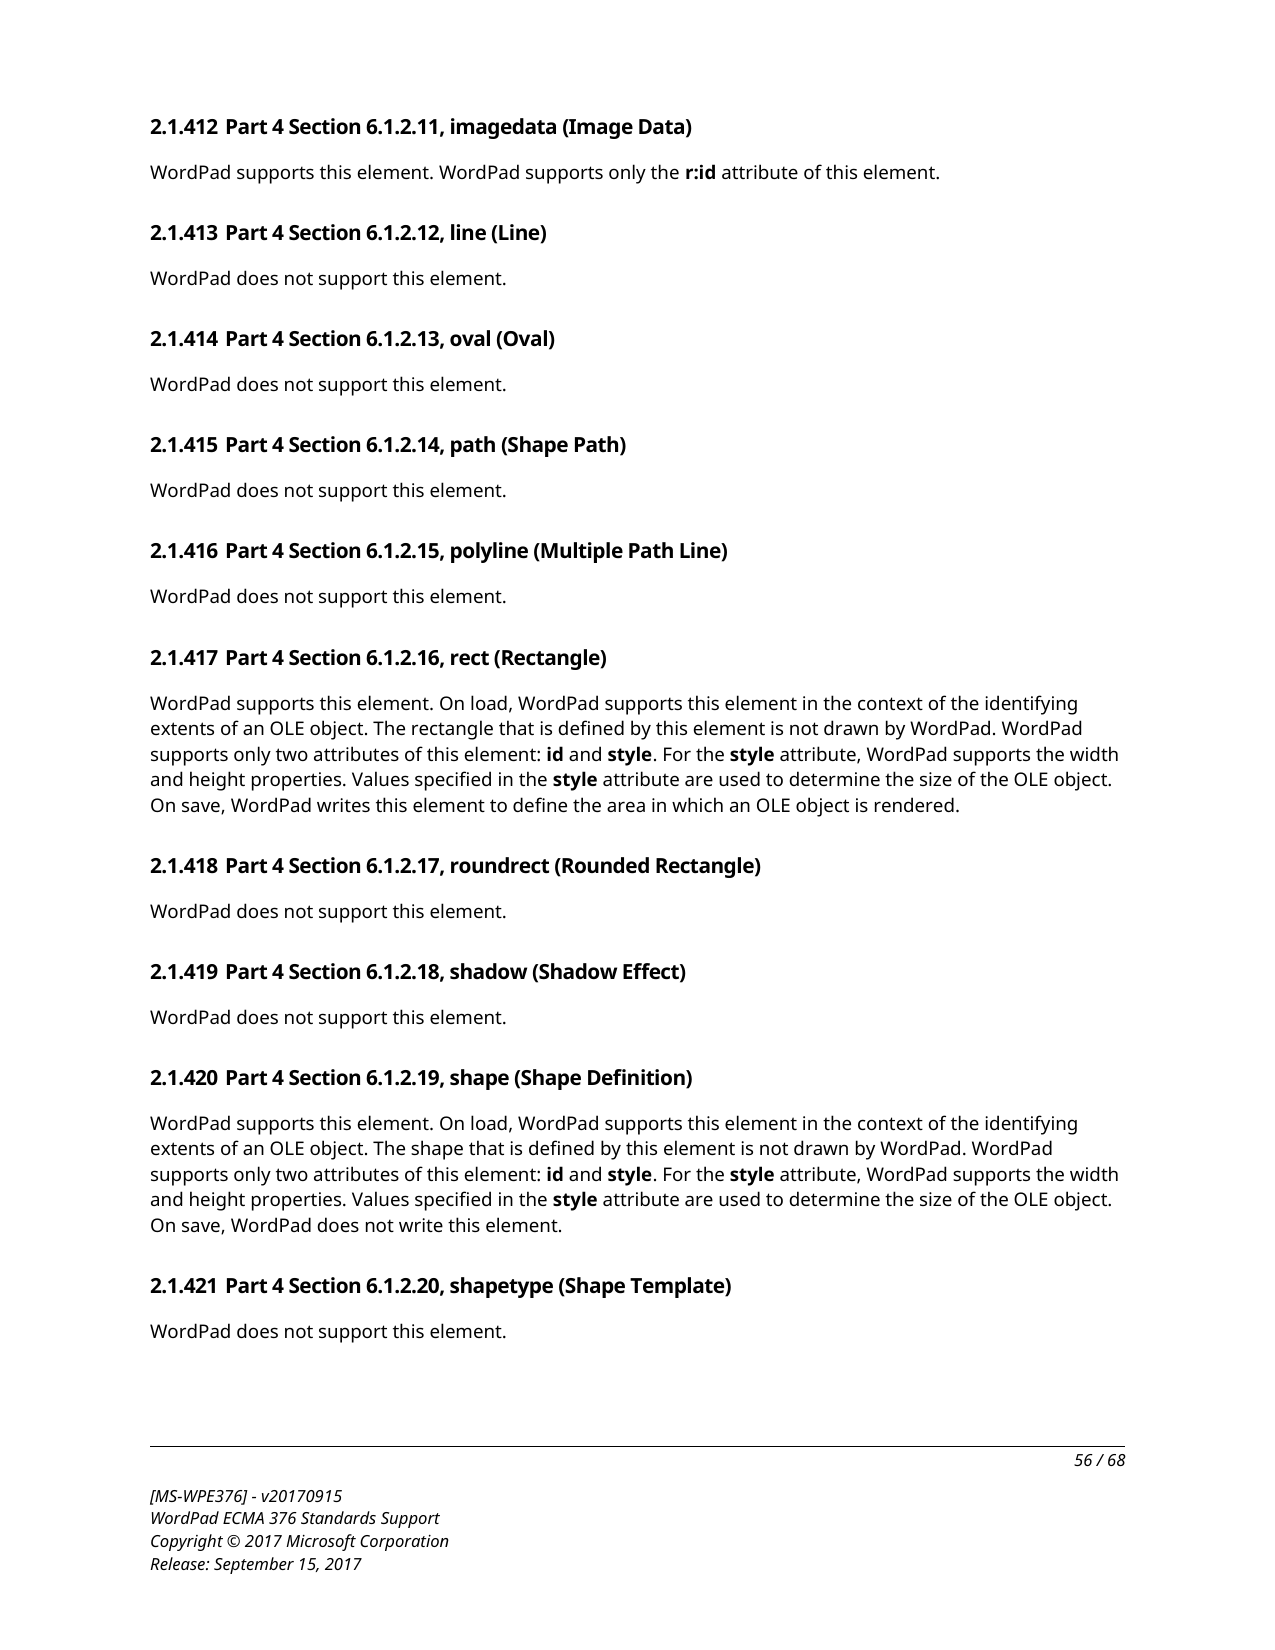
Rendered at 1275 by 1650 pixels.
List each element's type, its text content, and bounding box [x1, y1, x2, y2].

text WordPad does not support this element. [150, 1318, 1125, 1344]
subtitle Part 4 Section 6.1.2.19, shape (Shape Definition) [150, 1063, 1125, 1091]
text WordPad does not support this element. [150, 1004, 1125, 1029]
subtitle Part 4 Section 6.1.2.15, polyline (Multiple Path Line) [150, 537, 1125, 565]
subtitle Part 4 Section 6.1.2.16, rect (Rectangle) [150, 643, 1125, 671]
text WordPad supports this element. On load, WordPad supports this element in the context of the identifying extents of an OLE object. The rectangle that is defined by this element is not drawn by WordPad. WordPad supports only two attributes of this element: id and style. For the style attribute, WordPad supports the width and height properties. Values specified in the style attribute are used to determine the size of the OLE object. On save, WordPad writes this element to define the area in which an OLE object is rendered. [150, 690, 1125, 817]
subtitle Part 4 Section 6.1.2.18, shadow (Shadow Effect) [150, 957, 1125, 985]
text WordPad does not support this element. [150, 584, 1125, 609]
text WordPad does not support this element. [150, 372, 1125, 397]
text WordPad does not support this element. [150, 478, 1125, 503]
subtitle Part 4 Section 6.1.2.14, path (Shape Path) [150, 431, 1125, 459]
text WordPad supports this element. On load, WordPad supports this element in the context of the identifying extents of an OLE object. The shape that is defined by this element is not drawn by WordPad. WordPad supports only two attributes of this element: id and style. For the style attribute, WordPad supports the width and height properties. Values specified in the style attribute are used to determine the size of the OLE object. On save, WordPad does not write this element. [150, 1110, 1125, 1238]
text WordPad supports this element. WordPad supports only the r:id attribute of this element. [150, 160, 1125, 185]
subtitle Part 4 Section 6.1.2.17, roundrect (Rounded Rectangle) [150, 851, 1125, 879]
subtitle Part 4 Section 6.1.2.11, imagedata (Image Data) [150, 112, 1125, 141]
text WordPad does not support this element. [150, 898, 1125, 923]
subtitle Part 4 Section 6.1.2.20, shapetype (Shape Template) [150, 1271, 1125, 1299]
subtitle Part 4 Section 6.1.2.12, line (Line) [150, 218, 1125, 247]
subtitle Part 4 Section 6.1.2.13, oval (Oval) [150, 324, 1125, 353]
text WordPad does not support this element. [150, 266, 1125, 291]
